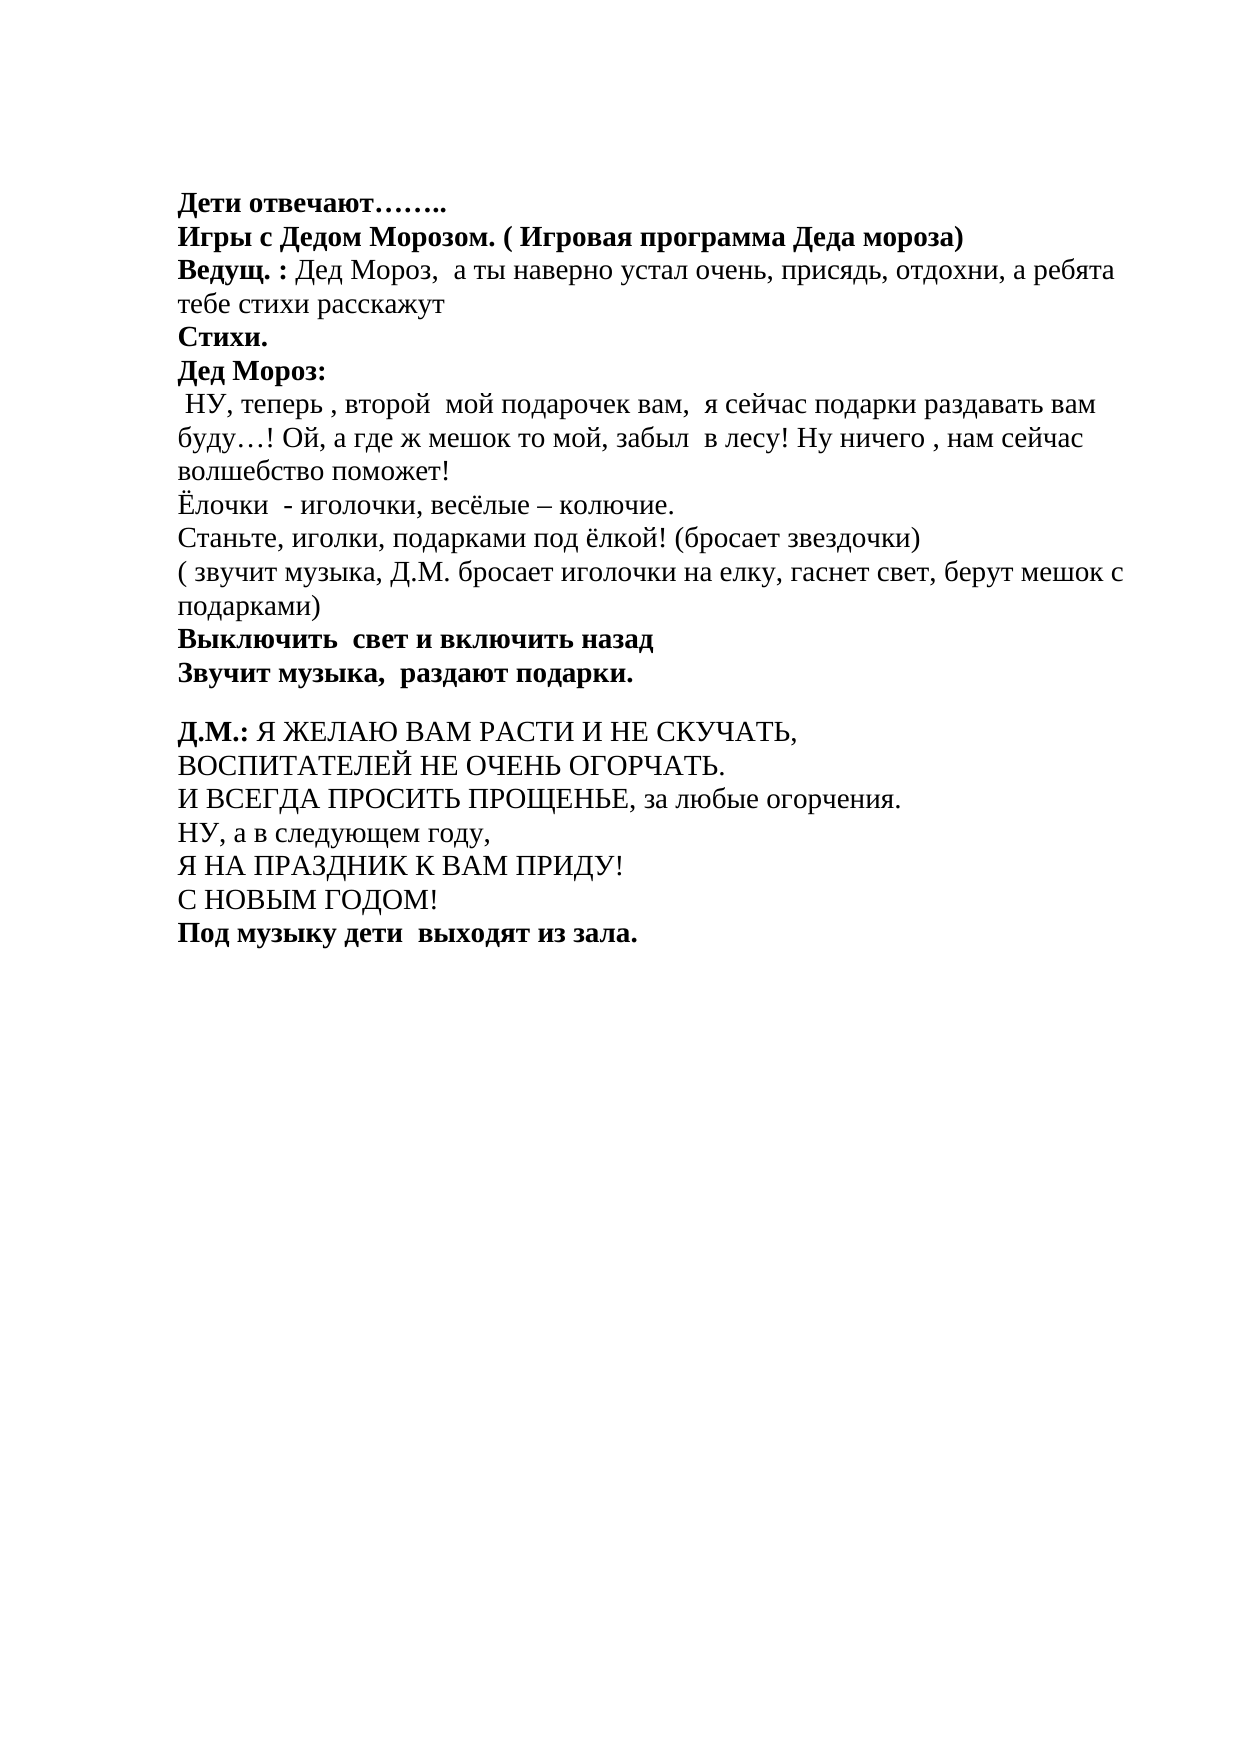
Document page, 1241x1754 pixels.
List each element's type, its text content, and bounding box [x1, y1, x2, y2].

text Дети отвечают…….. [177, 185, 1152, 219]
text НУ, теперь , второй мой подарочек вам, я сейчас подарки раздавать вам буду…! Ой, а где ж мешок то мой, забыл в лесу! Ну ничего , нам сейчас волшебство поможет! [177, 386, 1152, 487]
text Д.М.: Я ЖЕЛАЮ ВАМ РАСТИ И НЕ СКУЧАТЬ, [177, 714, 1152, 748]
text Ведущ. : Дед Мороз, а ты наверно устал очень, присядь, отдохни, а ребята тебе стихи расскажут [177, 252, 1152, 319]
text Звучит музыка, раздают подарки. [177, 655, 1152, 688]
text Под музыку дети выходят из зала. [177, 915, 1152, 949]
text Дед Мороз: [177, 353, 1152, 386]
text С НОВЫМ ГОДОМ! [177, 882, 1152, 915]
text Станьте, иголки, подарками под ёлкой! (бросает звездочки) [177, 521, 1152, 554]
text Игры с Дедом Морозом. ( Игровая программа Деда мороза) [177, 219, 1152, 252]
text Выключить свет и включить назад [177, 621, 1152, 655]
text И ВСЕГДА ПРОСИТЬ ПРОЩЕНЬЕ, за любые огорчения. [177, 781, 1152, 815]
text Я НА ПРАЗДНИК К ВАМ ПРИДУ! [177, 848, 1152, 882]
text Ёлочки - иголочки, весёлые – колючие. [177, 487, 1152, 521]
text Стихи. [177, 319, 1152, 353]
text НУ, а в следующем году, [177, 815, 1152, 848]
text ВОСПИТАТЕЛЕЙ НЕ ОЧЕНЬ ОГОРЧАТЬ. [177, 748, 1152, 781]
text ( звучит музыка, Д.М. бросает иголочки на елку, гаснет свет, берут мешок с подарками) [177, 554, 1152, 621]
